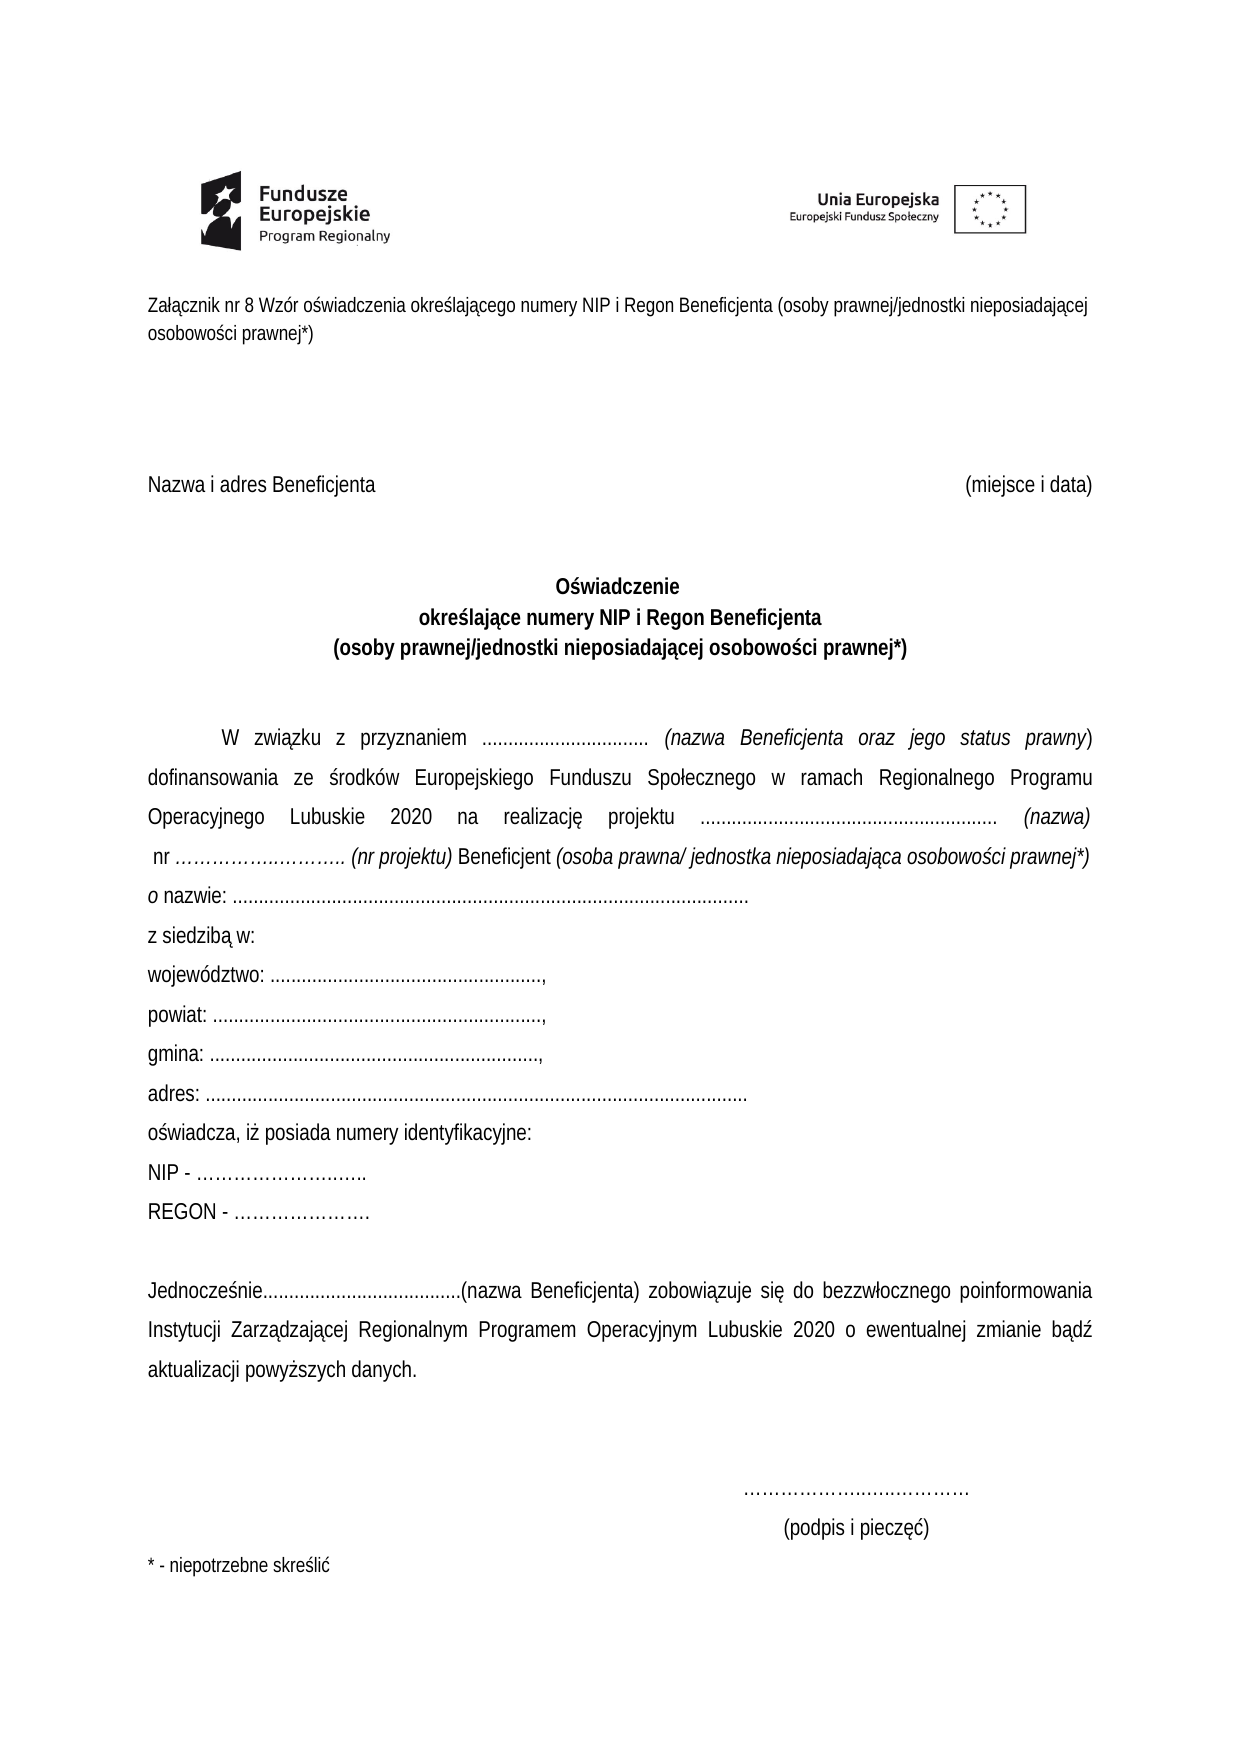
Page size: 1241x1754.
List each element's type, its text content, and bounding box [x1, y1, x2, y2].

text gmina: ..............................................................., [148, 1040, 1093, 1066]
text Załącznik nr 8 Wzór oświadczenia określającego numery NIP i Regon Beneficjenta (osoby prawnej/jednostki nieposiadającej osobowości prawnej*) [148, 290, 1093, 345]
text oświadcza, iż posiada numery identyfikacyjne: [148, 1119, 1093, 1145]
text o nazwie: ................................................................................................... [148, 882, 1093, 908]
text Nazwa i adres Beneficjenta (miejsce i data) [148, 471, 1093, 498]
text Jednocześnie......................................(nazwa Beneficjenta) zobowiązuje się do bezzwłocznego poinformowania Instytucji Zarządzającej Regionalnym Programem Operacyjnym Lubuskie 2020 o ewentualnej zmianie bądź aktualizacji powyższych danych. [148, 1277, 1093, 1382]
text Oświadczenie określające numery NIP i Regon Beneficjenta (osoby prawnej/jednostki nieposiadającej osobowości prawnej*) [148, 573, 1093, 660]
text adres: ........................................................................................................ [148, 1079, 1093, 1106]
text REGON - …………………. [148, 1198, 1093, 1224]
text powiat: ..............................................................., [148, 1001, 1093, 1027]
text W związku z przyznaniem ................................ (nazwa Beneficjenta oraz jego status prawny) dofinansowania ze środków Europejskiego Funduszu Społecznego w ramach Regionalnego Programu Operacyjnego Lubuskie 2020 na realizację projektu ......................................................... (nazwa) nr ……………..……….. (nr projektu) Beneficjent (osoba prawna/ jednostka nieposiadająca osobowości prawnej*) [148, 724, 1093, 869]
text z siedzibą w: województwo: ...................................................., [148, 922, 1093, 987]
text * - niepotrzebne skreślić [148, 1553, 1093, 1577]
text (podpis i pieczęć) [221, 1514, 1093, 1540]
text ………………..…..………… [221, 1474, 1093, 1501]
picture [147, 147, 1093, 290]
text NIP - …………………..….. [148, 1158, 1093, 1185]
